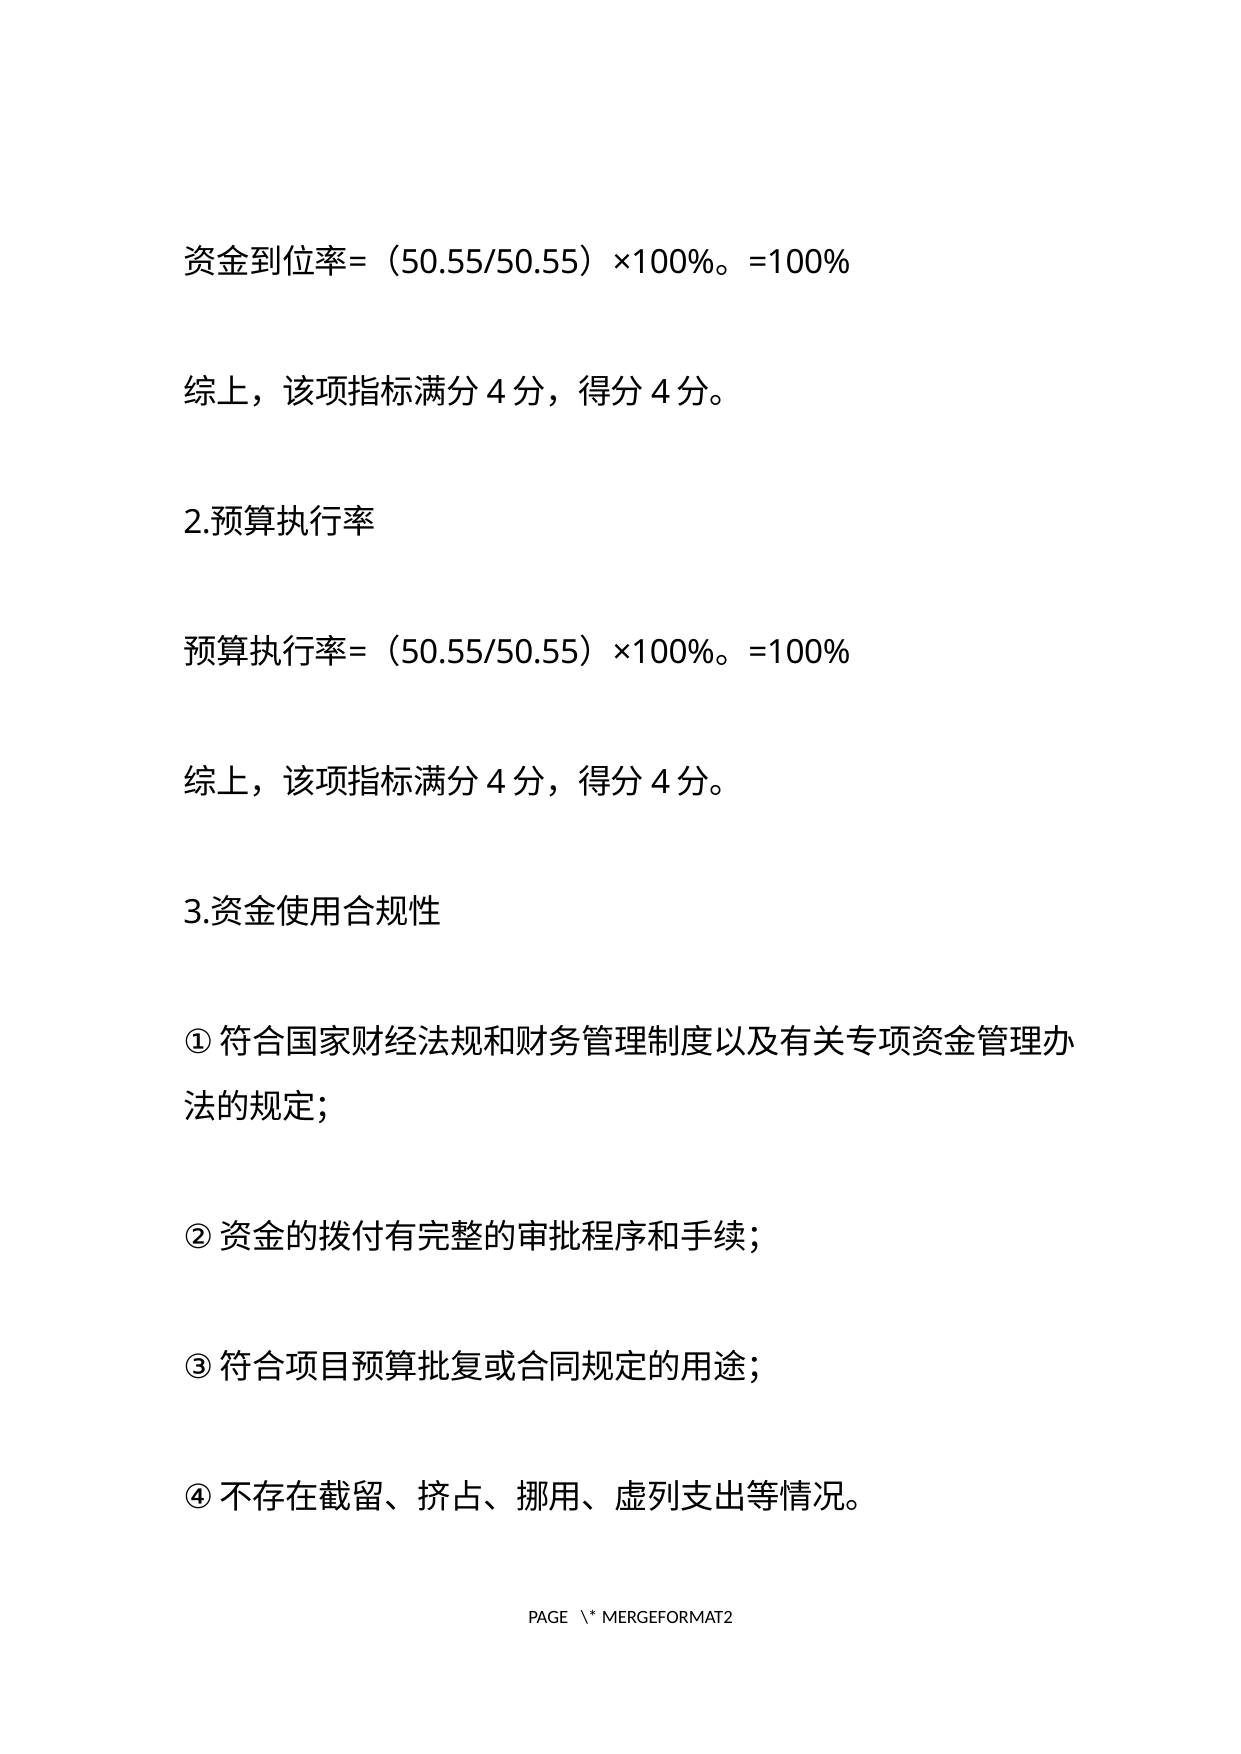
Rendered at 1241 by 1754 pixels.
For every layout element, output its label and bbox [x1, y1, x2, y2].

text [183, 162, 1078, 1527]
